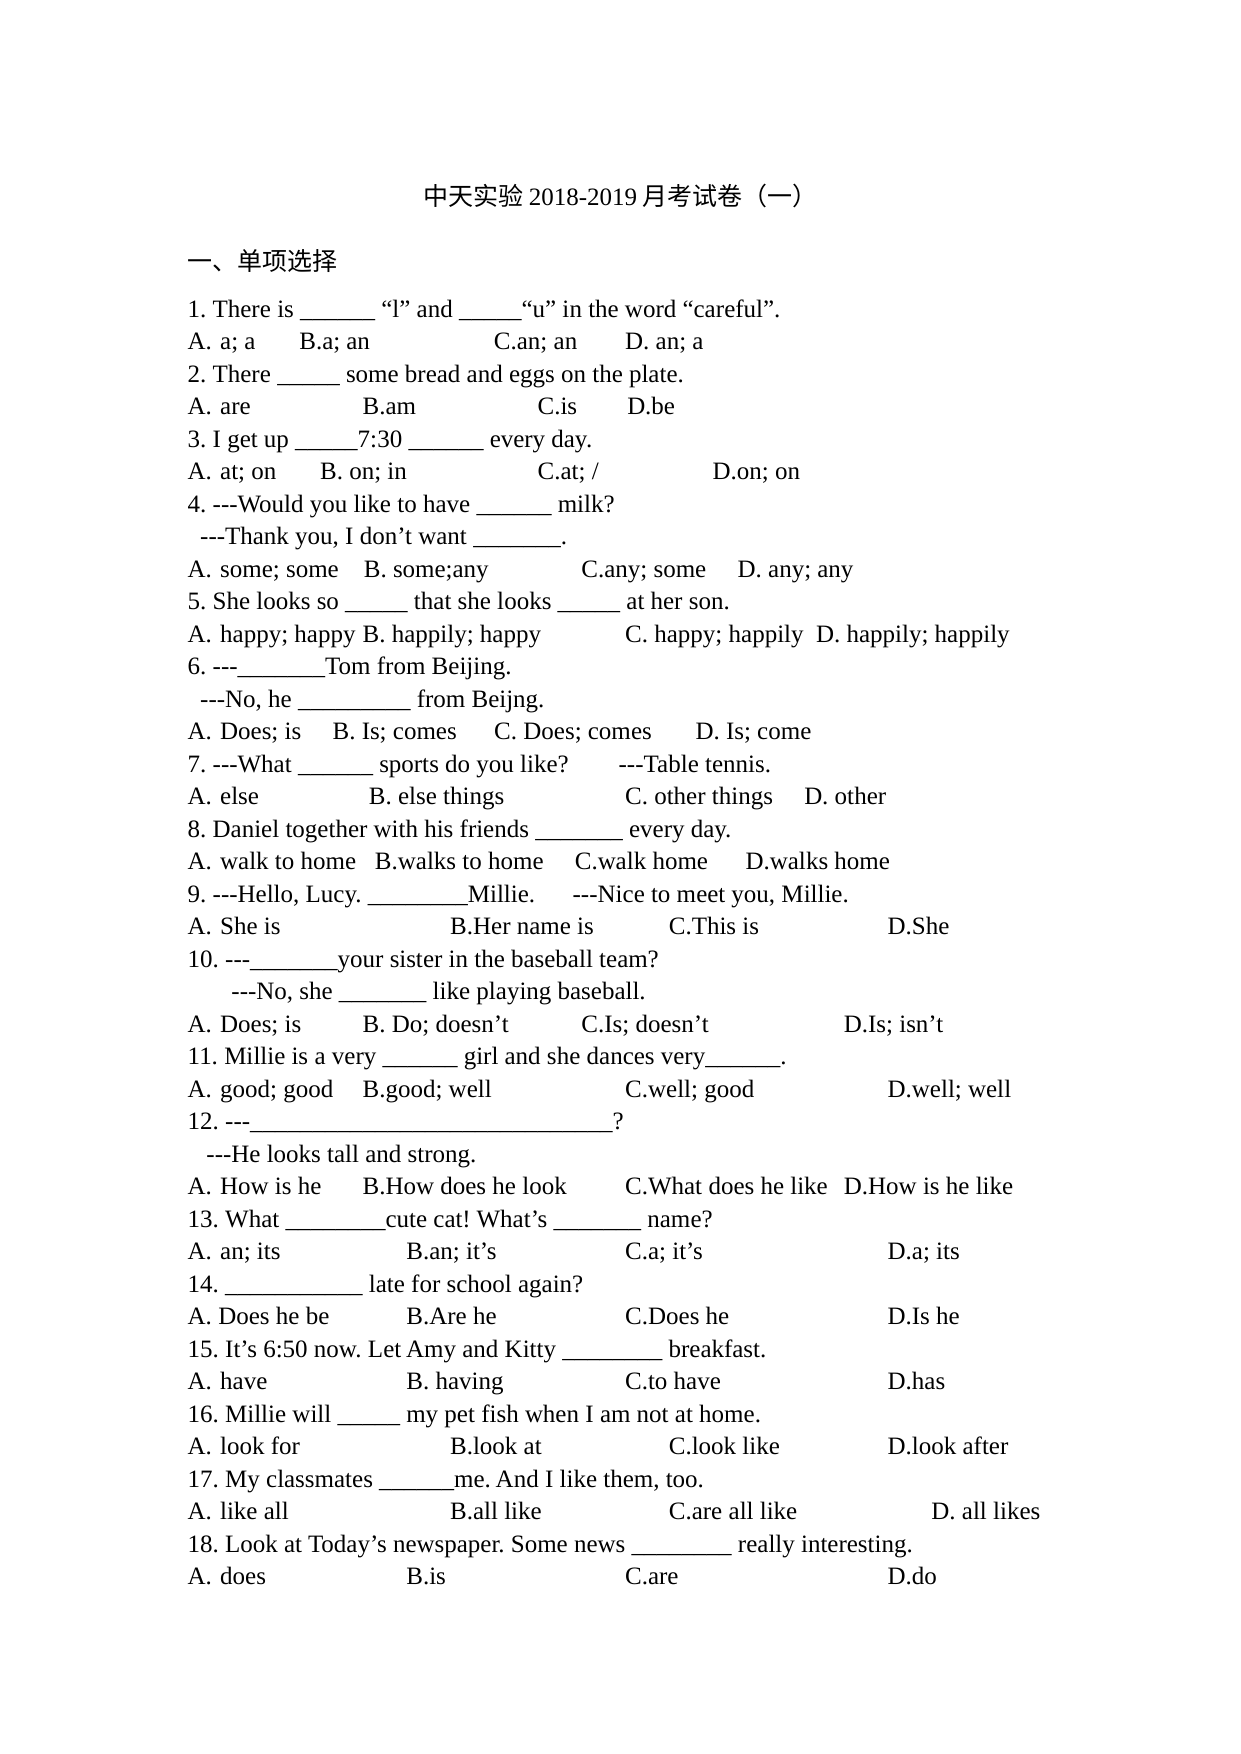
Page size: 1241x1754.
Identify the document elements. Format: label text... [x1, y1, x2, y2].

text ---No, he _________ from Beijng. [187, 682, 1053, 714]
list Does he be B.Are he C.Does he D.Is he [187, 1299, 1053, 1332]
list ---Hello, Lucy. ________Millie. ---Nice to meet you, Millie. [187, 877, 1053, 909]
list happy; happy B. happily; happy C. happy; happily D. happily; happily [187, 617, 1053, 649]
list else B. else things C. other things D. other [187, 779, 1053, 812]
list are B.am C.is D.be [187, 389, 1053, 422]
list I get up _____7:30 ______ every day. [187, 422, 1053, 454]
list There _____ some bread and eggs on the plate. [187, 357, 1053, 389]
list good; good B.good; well C.well; good D.well; well [187, 1072, 1053, 1104]
list How is he B.How does he look C.What does he like D.How is he like [187, 1169, 1053, 1202]
list ---_______your sister in the baseball team? [187, 942, 1053, 974]
list Does; is B. Do; doesn’t C.Is; doesn’t D.Is; isn’t [187, 1007, 1053, 1039]
list Daniel together with his friends _______ every day. [187, 812, 1053, 844]
list My classmates ______me. And I like them, too. [187, 1462, 1053, 1494]
list like all B.all like C.are all like D. all likes [187, 1494, 1053, 1527]
list look for B.look at C.look like D.look after [187, 1429, 1053, 1462]
text 中天实验2018-2019月考试卷（一） [187, 162, 1053, 227]
list Does; is B. Is; comes C. Does; comes D. Is; come [187, 714, 1053, 747]
list She looks so _____ that she looks _____ at her son. [187, 584, 1053, 617]
list There is ______ “l” and _____“u” in the word “careful”. [187, 292, 1053, 324]
text ---No, she _______ like playing baseball. [187, 974, 1053, 1007]
text ---He looks tall and strong. [187, 1137, 1053, 1169]
list a; a B.a; an C.an; an D. an; a [187, 324, 1053, 357]
list an; its B.an; it’s C.a; it’s D.a; its [187, 1234, 1053, 1267]
list ---Would you like to have ______ milk? [187, 487, 1053, 519]
list ---_____________________________? [187, 1104, 1053, 1137]
list ---_______Tom from Beijing. [187, 649, 1053, 682]
list She is B.Her name is C.This is D.She [187, 909, 1053, 942]
list 单项选择 [187, 227, 1053, 292]
list some; some B. some;any C.any; some D. any; any [187, 552, 1053, 584]
list Look at Today’s newspaper. Some news ________ really interesting. [187, 1527, 1053, 1559]
list does B.is C.are D.do [187, 1559, 1053, 1592]
list What ________cute cat! What’s _______ name? [187, 1202, 1053, 1234]
list Millie is a very ______ girl and she dances very______. [187, 1039, 1053, 1072]
list at; on B. on; in C.at; / D.on; on [187, 454, 1053, 487]
list It’s 6:50 now. Let Amy and Kitty ________ breakfast. [187, 1332, 1053, 1364]
list ---What ______ sports do you like? ---Table tennis. [187, 747, 1053, 779]
list have B. having C.to have D.has [187, 1364, 1053, 1397]
list ___________ late for school again? [187, 1267, 1053, 1299]
list walk to home B.walks to home C.walk home D.walks home [187, 844, 1053, 877]
text ---Thank you, I don’t want _______. [187, 519, 1053, 552]
list Millie will _____ my pet fish when I am not at home. [187, 1397, 1053, 1429]
